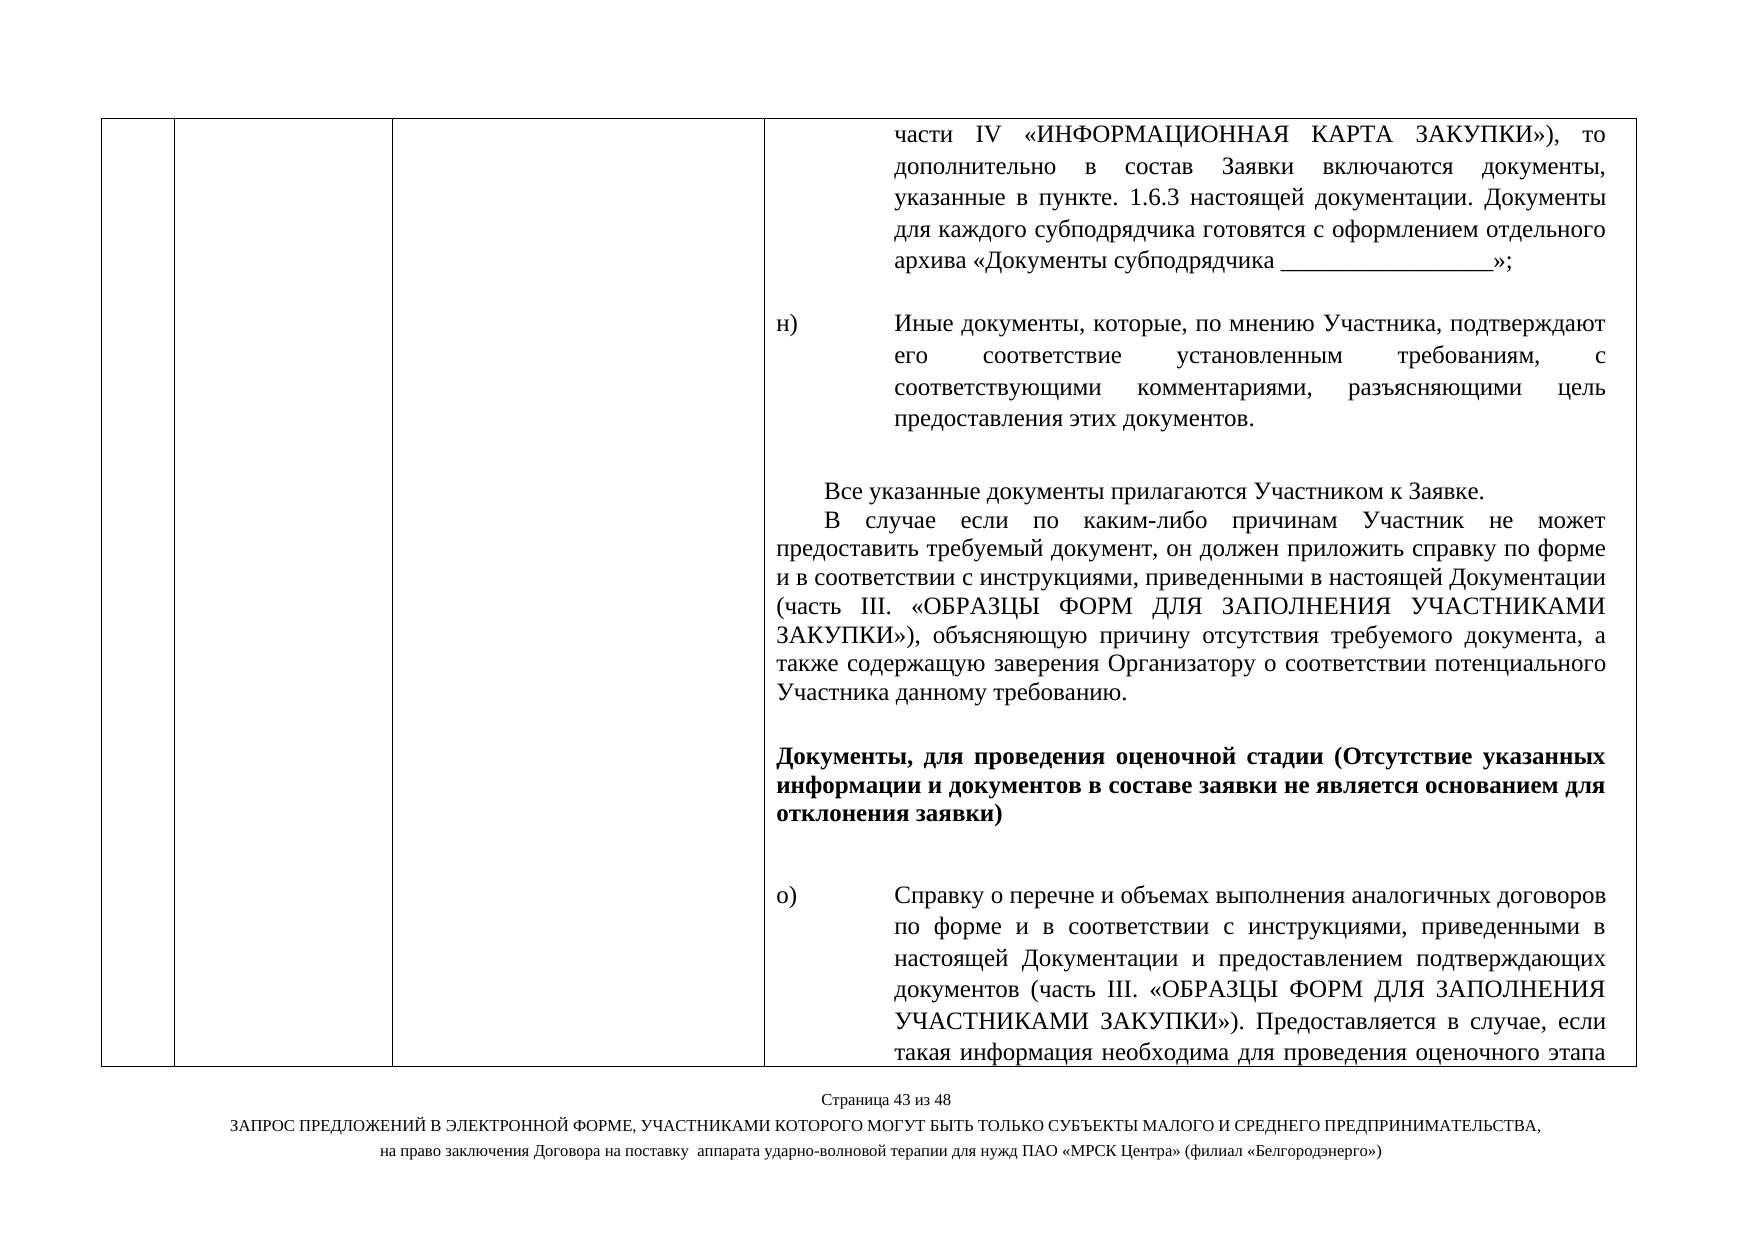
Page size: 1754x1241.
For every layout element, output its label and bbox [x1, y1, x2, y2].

table_cell [102, 119, 174, 1066]
table_cell [393, 119, 764, 1066]
table_cell [765, 119, 1636, 1066]
table_cell [175, 119, 392, 1066]
